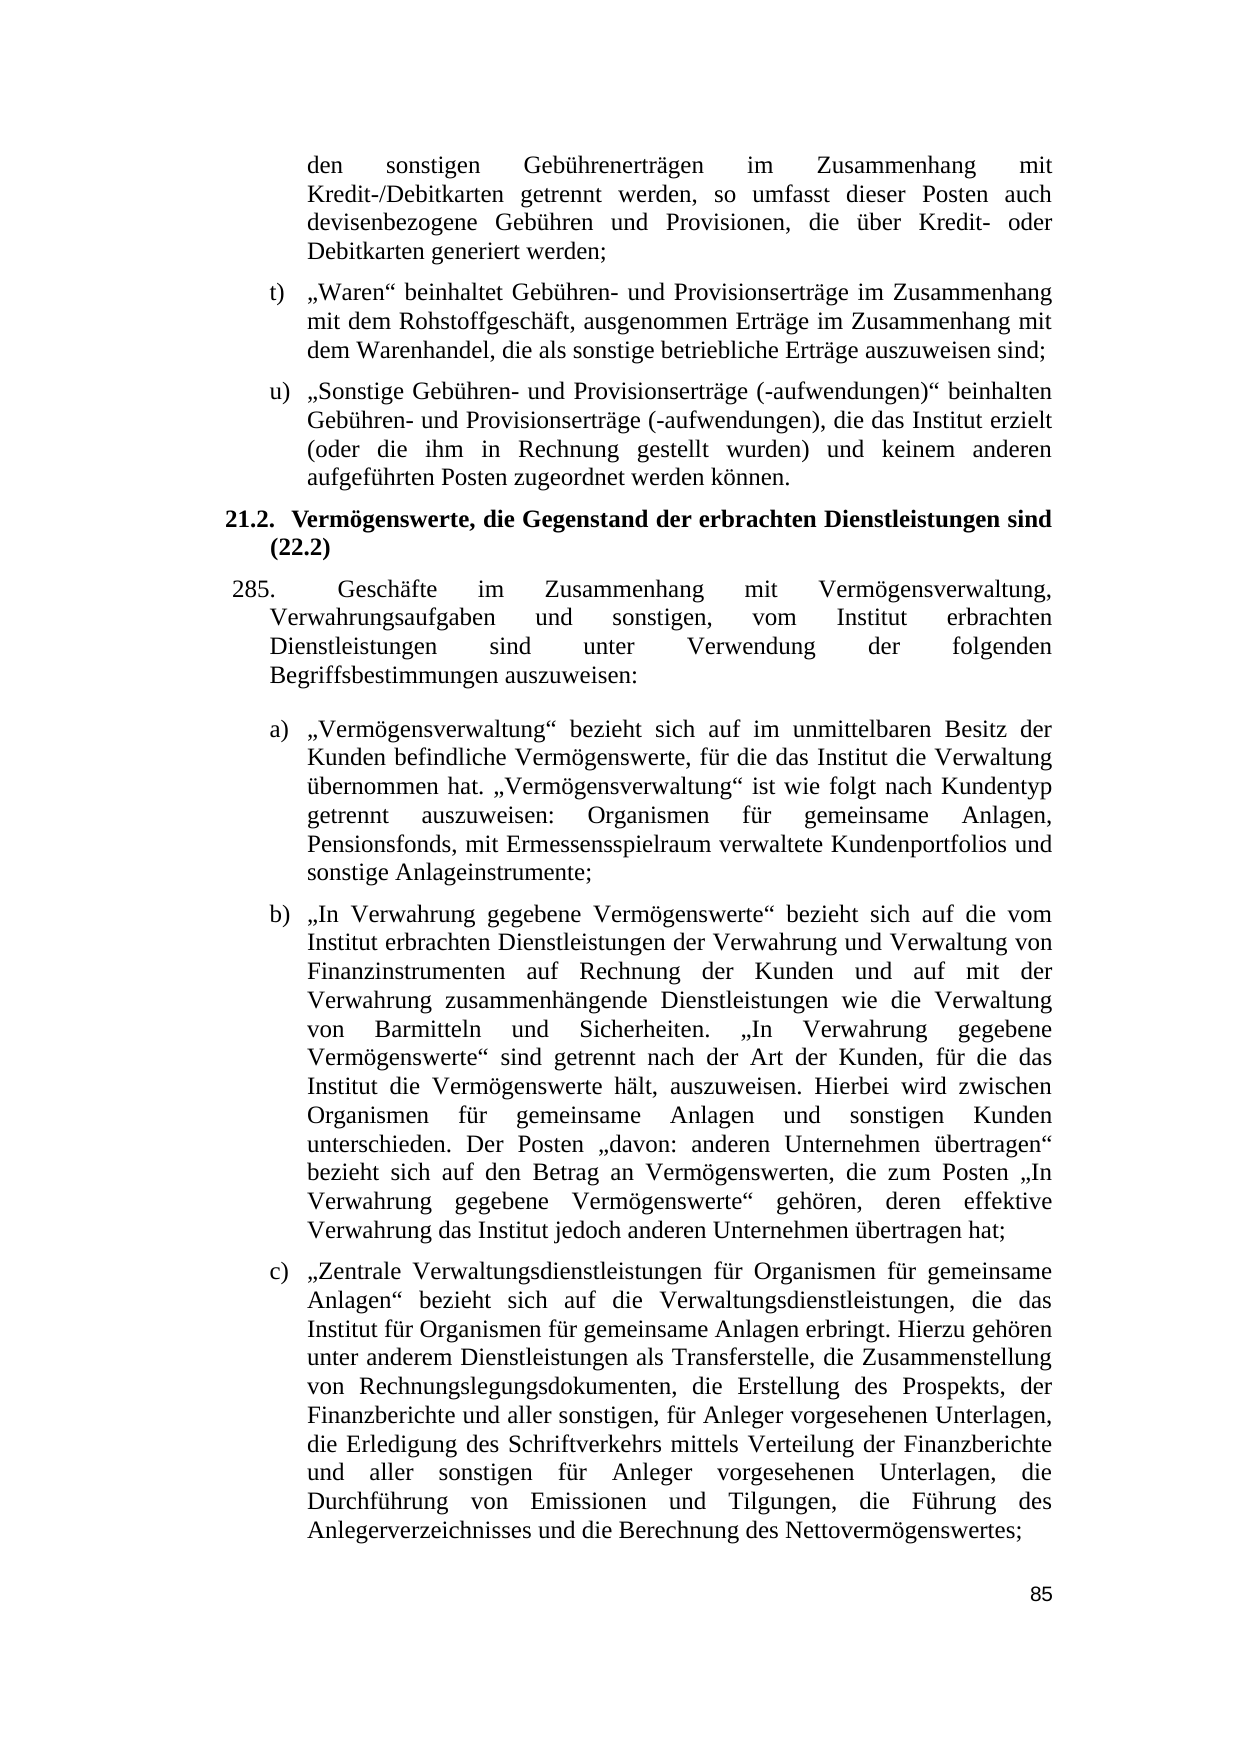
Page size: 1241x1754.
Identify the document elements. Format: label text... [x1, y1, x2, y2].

list „In Verwahrung gegebene Vermögenswerte“ bezieht sich auf die vom Institut erbrachten Dienstleistungen der Verwahrung und Verwaltung von Finanzinstrumenten auf Rechnung der Kunden und auf mit der Verwahrung zusammenhängende Dienstleistungen wie die Verwaltung von Barmitteln und Sicherheiten. „In Verwahrung gegebene Vermögenswerte“ sind getrennt nach der Art der Kunden, für die das Institut die Vermögenswerte hält, auszuweisen. Hierbei wird zwischen Organismen für gemeinsame Anlagen und sonstigen Kunden unterschieden. Der Posten „davon: anderen Unternehmen übertragen“ bezieht sich auf den Betrag an Vermögenswerten, die zum Posten „In Verwahrung gegebene Vermögenswerte“ gehören, deren effektive Verwahrung das Institut jedoch anderen Unternehmen übertragen hat; [269, 899, 1053, 1244]
list „Waren“ beinhaltet Gebühren- und Provisionserträge im Zusammenhang mit dem Rohstoffgeschäft, ausgenommen Erträge im Zusammenhang mit dem Warenhandel, die als sonstige betriebliche Erträge auszuweisen sind; [269, 277, 1053, 364]
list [269, 150, 1053, 265]
list „Vermögensverwaltung“ bezieht sich auf im unmittelbaren Besitz der Kunden befindliche Vermögenswerte, für die das Institut die Verwaltung übernommen hat. „Vermögensverwaltung“ ist wie folgt nach Kundentyp getrennt auszuweisen: Organismen für gemeinsame Anlagen, Pensionsfonds, mit Ermessensspielraum verwaltete Kundenportfolios und sonstige Anlageinstrumente; [269, 714, 1053, 886]
list „Sonstige Gebühren- und Provisionserträge (-aufwendungen)“ beinhalten Gebühren- und Provisionserträge (-aufwendungen), die das Institut erzielt (oder die ihm in Rechnung gestellt wurden) und keinem anderen aufgeführten Posten zugeordnet werden können. [269, 376, 1053, 491]
list „Zentrale Verwaltungsdienstleistungen für Organismen für gemeinsame Anlagen“ bezieht sich auf die Verwaltungsdienstleistungen, die das Institut für Organismen für gemeinsame Anlagen erbringt. Hierzu gehören unter anderem Dienstleistungen als Transferstelle, die Zusammenstellung von Rechnungslegungsdokumenten, die Erstellung des Prospekts, der Finanzberichte und aller sonstigen, für Anleger vorgesehenen Unterlagen, die Erledigung des Schriftverkehrs mittels Verteilung der Finanzberichte und aller sonstigen für Anleger vorgesehenen Unterlagen, die Durchführung von Emissionen und Tilgungen, die Führung des Anlegerverzeichnisses und die Berechnung des Nettovermögenswertes; [269, 1256, 1053, 1544]
text Geschäfte im Zusammenhang mit Vermögensverwaltung, Verwahrungsaufgaben und sonstigen, vom Institut erbrachten Dienstleistungen sind unter Verwendung der folgenden Begriffsbestimmungen auszuweisen: [232, 574, 1053, 689]
subtitle Vermögenswerte, die Gegenstand der erbrachten Dienstleistungen sind (22.2) [225, 504, 1053, 561]
